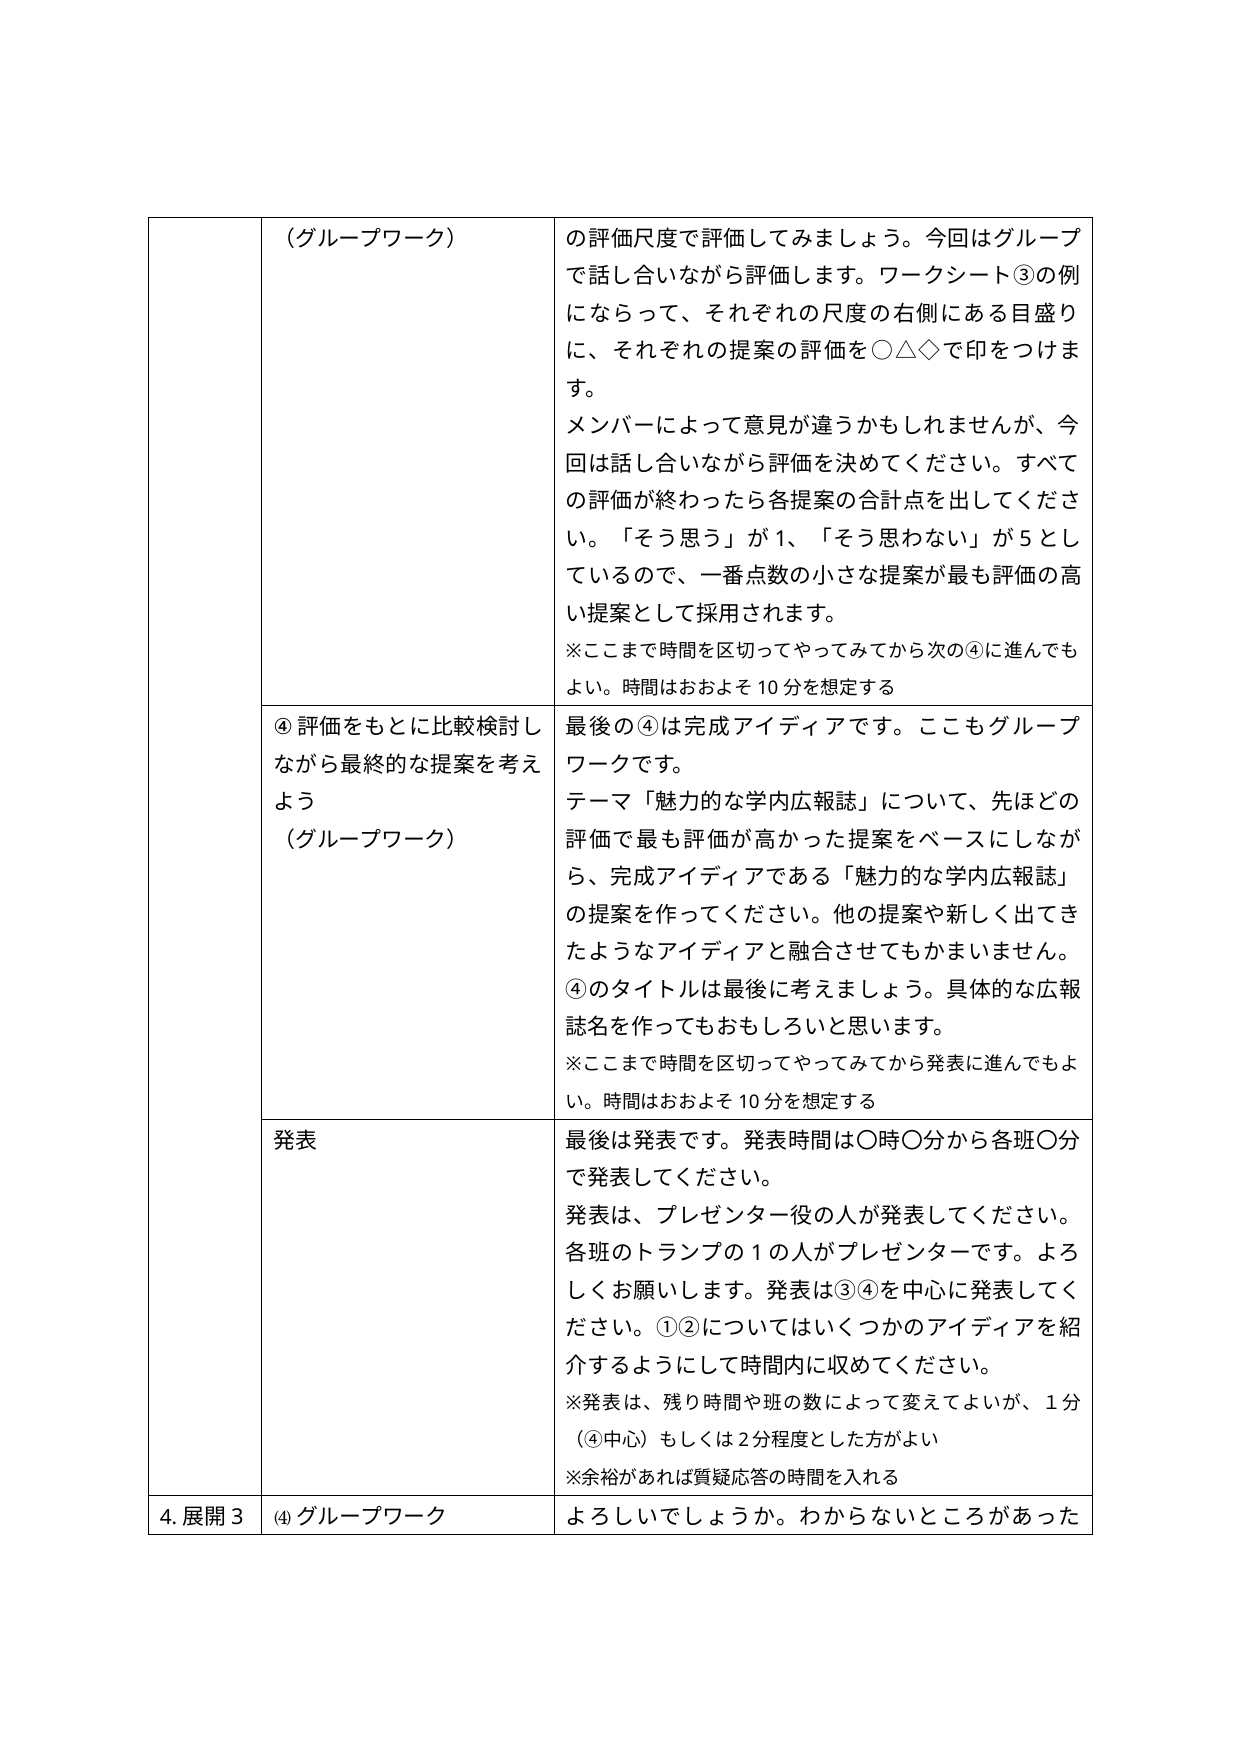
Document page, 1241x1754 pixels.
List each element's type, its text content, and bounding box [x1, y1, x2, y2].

table_cell 最後は発表です。発表時間は〇時〇分から各班〇分で発表してください。 発表は、プレゼンター役の人が発表してください。各班のトランプの1の人がプレゼンターです。よろしくお願いします。発表は③④を中心に発表してください。①②についてはいくつかのアイディアを紹介するようにして時間内に収めてください。 ※発表は、残り時間や班の数によって変えてよいが、１分（④中心）もしくは2分程度とした方がよい ※余裕があれば質疑応答の時間を入れる [555, 1120, 1092, 1495]
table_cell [555, 1496, 1092, 1533]
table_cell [262, 1496, 554, 1533]
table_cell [262, 218, 554, 705]
table_cell 発表 [262, 1120, 554, 1495]
table_cell ④評価をもとに比較検討しながら最終的な提案を考えよう （グループワーク） [262, 706, 554, 1119]
table_cell 4. 展開3 （40分） [149, 1496, 261, 1533]
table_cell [555, 218, 1092, 705]
table_cell 最後の④は完成アイディアです。ここもグループワークです。 テーマ「魅力的な学内広報誌」について、先ほどの評価で最も評価が高かった提案をベースにしながら、完成アイディアである「魅力的な学内広報誌」の提案を作ってください。他の提案や新しく出てきたようなアイディアと融合させてもかまいません。④のタイトルは最後に考えましょう。具体的な広報誌名を作ってもおもしろいと思います。 ※ここまで時間を区切ってやってみてから発表に進んでもよい。時間はおおよそ10 分を想定する [555, 706, 1092, 1119]
